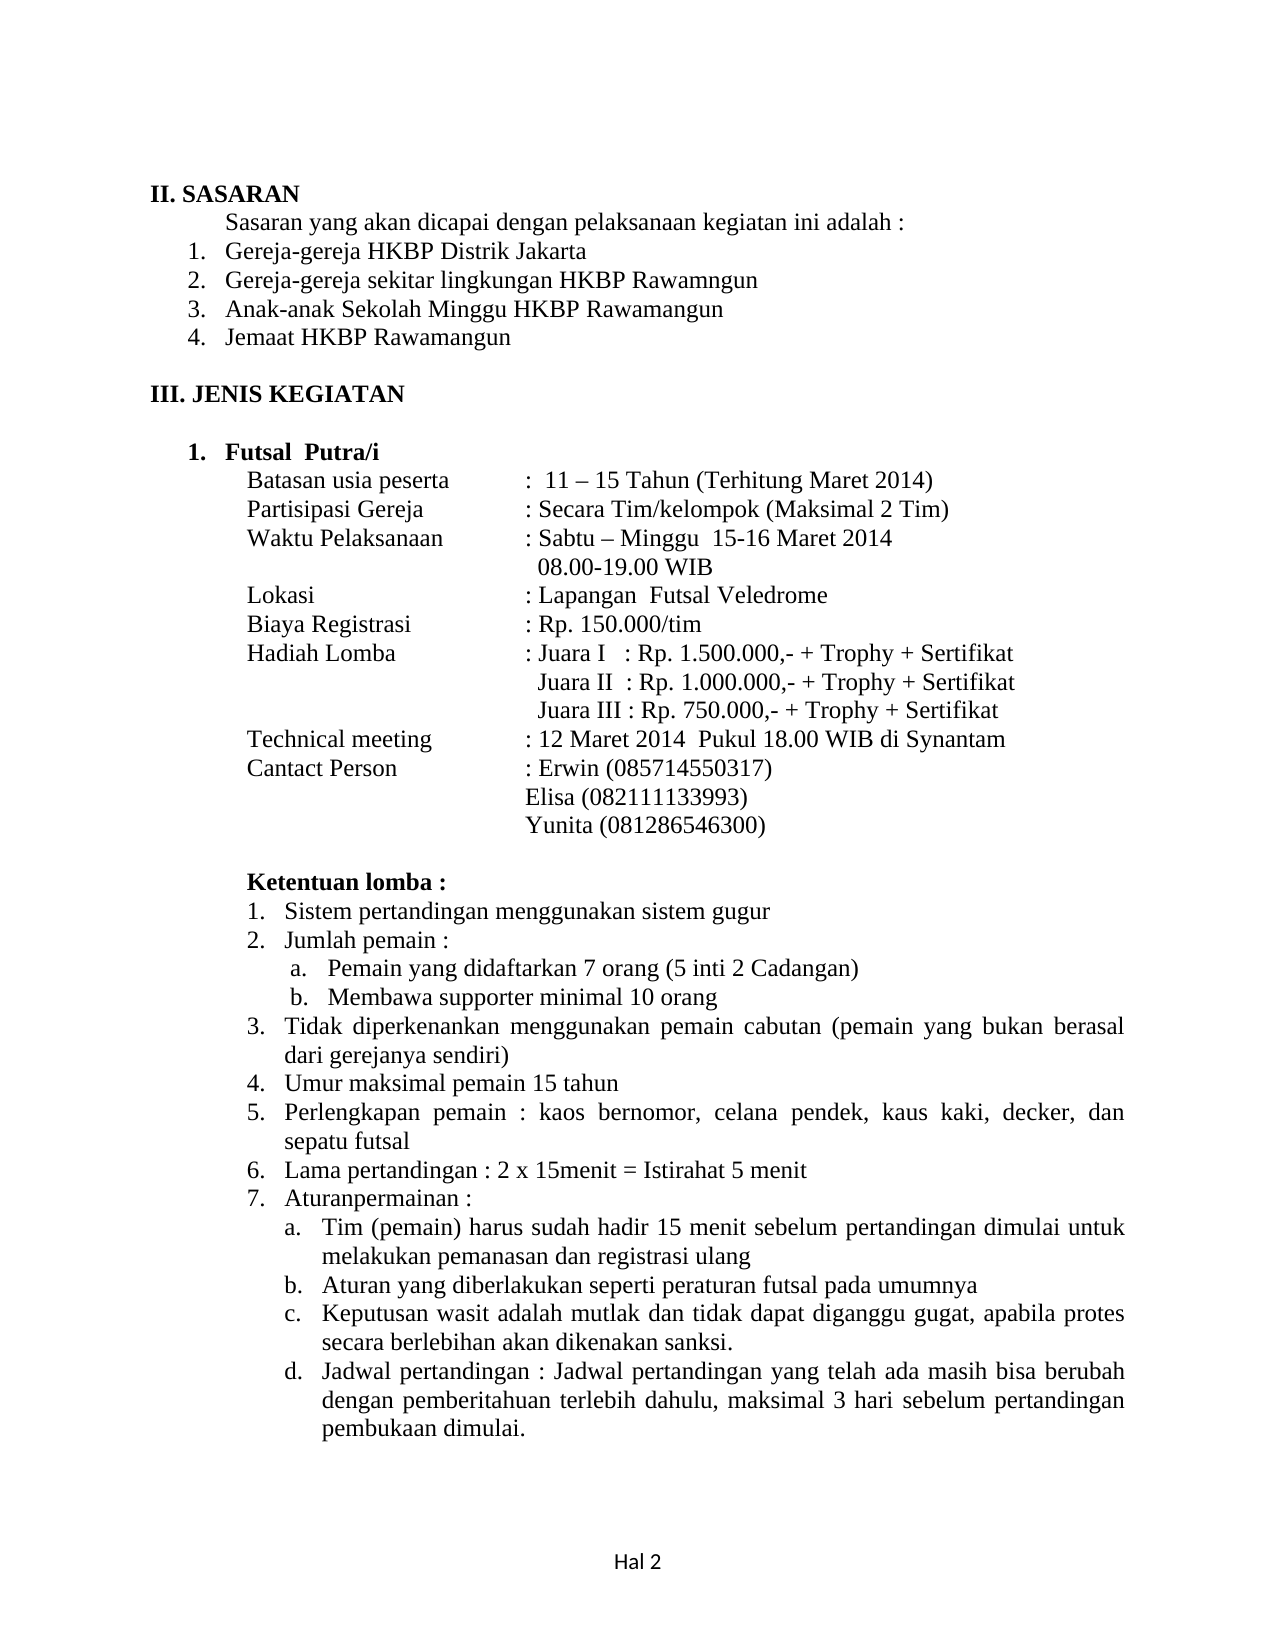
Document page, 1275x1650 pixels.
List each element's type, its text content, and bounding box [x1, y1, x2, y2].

text Technical meeting : 12 Maret 2014 Pukul 18.00 WIB di Synantam [247, 724, 1125, 753]
list Membawa supporter minimal 10 orang [290, 982, 1125, 1011]
list Anak-anak Sekolah Minggu HKBP Rawamangun [187, 294, 1125, 322]
text 08.00-19.00 WIB [247, 552, 1125, 581]
text Ketentuan lomba : [247, 867, 1125, 896]
list Jadwal pertandingan : Jadwal pertandingan yang telah ada masih bisa berubah dengan pemberitahuan terlebih dahulu, maksimal 3 hari sebelum pertandingan pembukaan dimulai. [284, 1356, 1125, 1442]
list Gereja-gereja HKBP Distrik Jakarta [187, 236, 1125, 265]
list II. SASARAN [150, 179, 1125, 207]
list Aturanpermainan : [247, 1183, 1125, 1212]
list Jemaat HKBP Rawamangun [187, 322, 1125, 351]
text Yunita (081286546300) [247, 811, 1125, 839]
text Waktu Pelaksanaan : Sabtu – Minggu 15-16 Maret 2014 [247, 523, 1125, 552]
text Lokasi : Lapangan Futsal Veledrome [247, 581, 1125, 609]
list III. JENIS KEGIATAN [150, 379, 1125, 408]
list Pemain yang didaftarkan 7 orang (5 inti 2 Cadangan) [290, 953, 1125, 982]
list Futsal Putra/i [187, 437, 1125, 466]
text Juara II : Rp. 1.000.000,- + Trophy + Sertifikat [247, 667, 1125, 696]
text Elisa (082111133993) [247, 782, 1125, 811]
list Sistem pertandingan menggunakan sistem gugur [247, 896, 1125, 925]
list Aturan yang diberlakukan seperti peraturan futsal pada umumnya [284, 1270, 1125, 1298]
list Tim (pemain) harus sudah hadir 15 menit sebelum pertandingan dimulai untuk melakukan pemanasan dan registrasi ulang [284, 1212, 1125, 1270]
list Keputusan wasit adalah mutlak dan tidak dapat diganggu gugat, apabila protes secara berlebihan akan dikenakan sanksi. [284, 1298, 1125, 1356]
list Umur maksimal pemain 15 tahun [247, 1068, 1125, 1097]
list Jumlah pemain : [247, 925, 1125, 953]
text Batasan usia peserta : 11 – 15 Tahun (Terhitung Maret 2014) [247, 466, 1125, 494]
text Cantact Person : Erwin (085714550317) [247, 753, 1125, 782]
text Biaya Registrasi : Rp. 150.000/tim [247, 609, 1125, 638]
text Partisipasi Gereja : Secara Tim/kelompok (Maksimal 2 Tim) [247, 494, 1125, 523]
list Lama pertandingan : 2 x 15menit = Istirahat 5 menit [247, 1155, 1125, 1183]
text Hadiah Lomba : Juara I : Rp. 1.500.000,- + Trophy + Sertifikat [247, 638, 1125, 667]
list Perlengkapan pemain : kaos bernomor, celana pendek, kaus kaki, decker, dan sepatu futsal [247, 1097, 1125, 1155]
list Sasaran yang akan dicapai dengan pelaksanaan kegiatan ini adalah : [150, 207, 1125, 236]
list Gereja-gereja sekitar lingkungan HKBP Rawamngun [187, 265, 1125, 294]
list Tidak diperkenankan menggunakan pemain cabutan (pemain yang bukan berasal dari gerejanya sendiri) [247, 1011, 1125, 1068]
text Juara III : Rp. 750.000,- + Trophy + Sertifikat [247, 696, 1125, 724]
